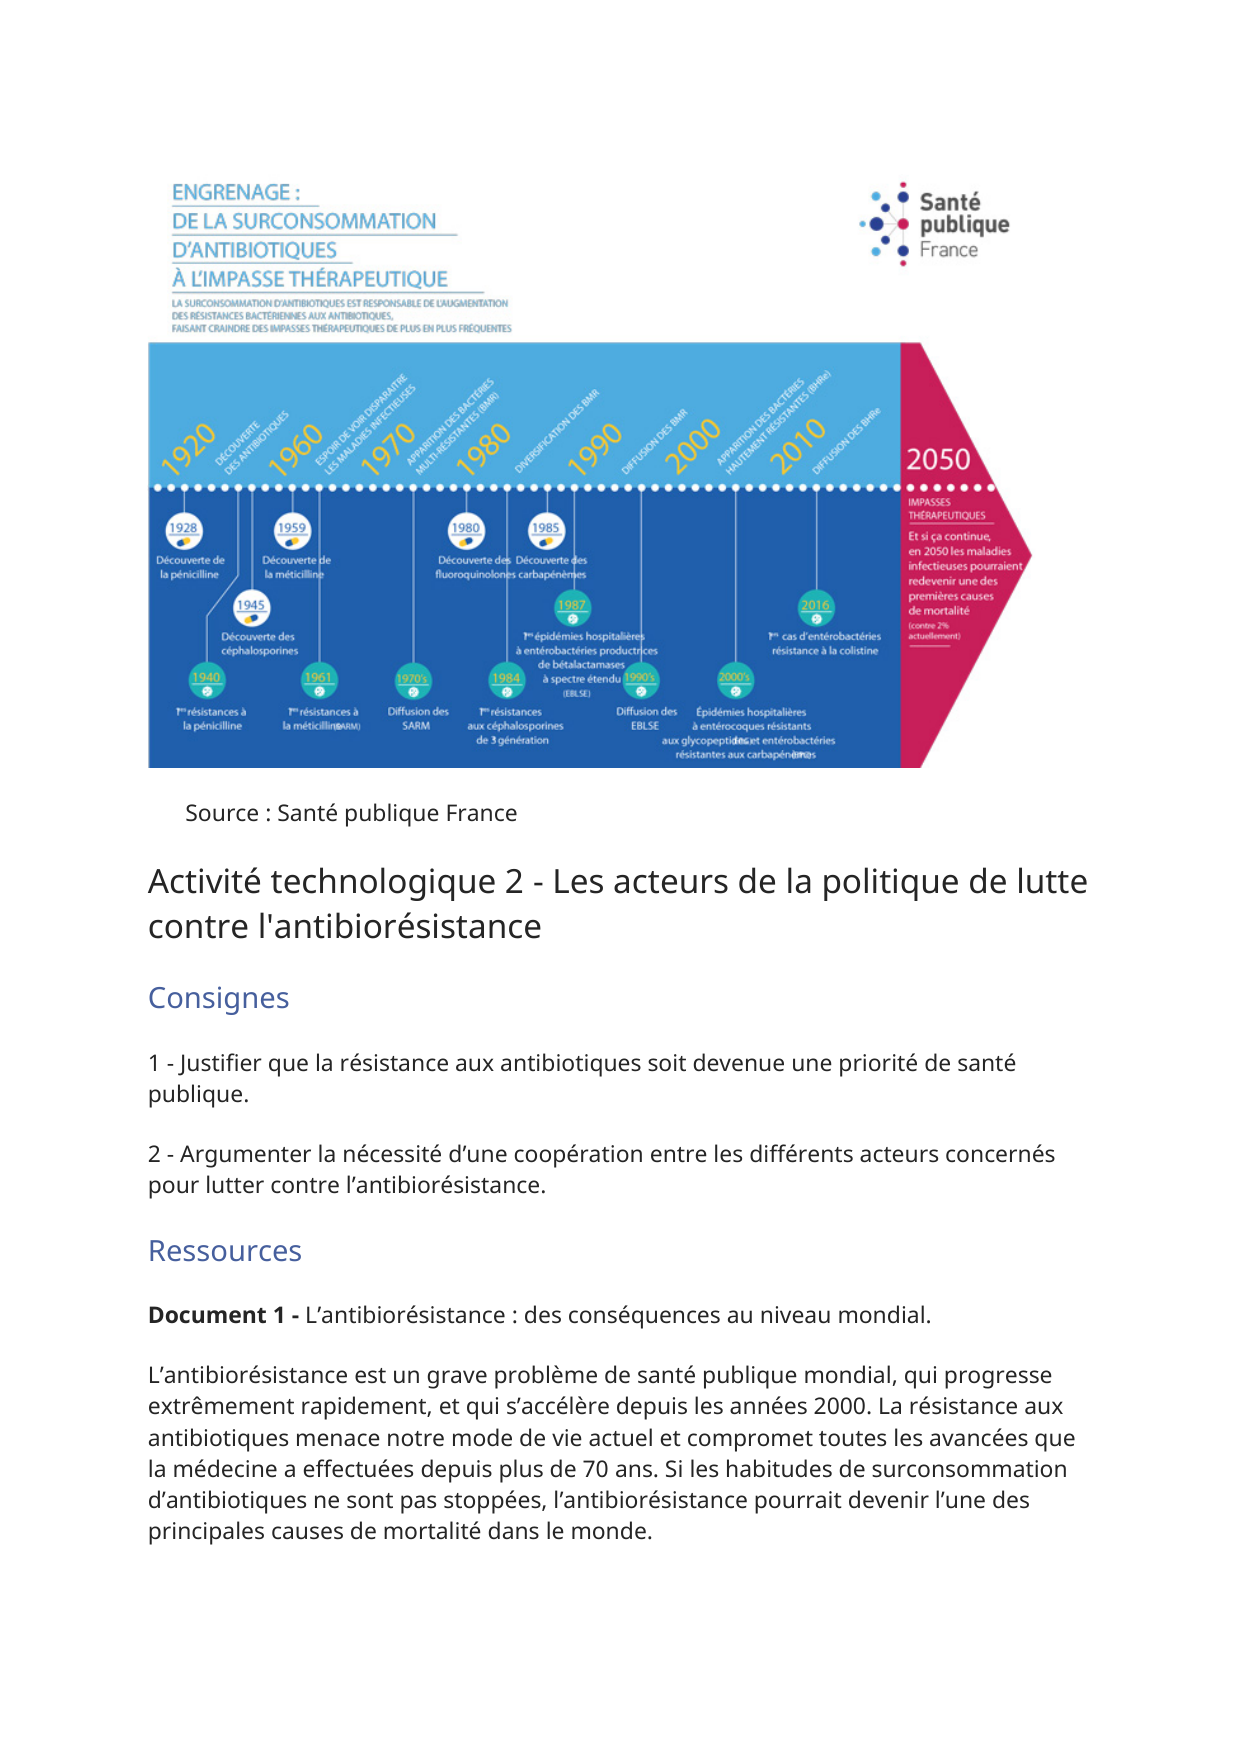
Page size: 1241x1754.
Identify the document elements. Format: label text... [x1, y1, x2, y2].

subtitle Ressources [148, 1230, 1093, 1269]
text Source : Santé publique France [185, 797, 1093, 828]
text L’antibiorésistance est un grave problème de santé publique mondial, qui progresse extrêmement rapidement, et qui s’accélère depuis les années 2000. La résistance aux antibiotiques menace notre mode de vie actuel et compromet toutes les avancées que la médecine a effectuées depuis plus de 70 ans. Si les habitudes de surconsommation d’antibiotiques ne sont pas stoppées, l’antibiorésistance pourrait devenir l’une des principales causes de mortalité dans le monde. [148, 1359, 1093, 1547]
subtitle Activité technologique 2 - Les acteurs de la politique de lutte contre l'antibiorésistance [148, 858, 1093, 948]
text Document 1 - L’antibiorésistance : des conséquences au niveau mondial. [148, 1299, 1093, 1330]
text 1 - Justifier que la résistance aux antibiotiques soit devenue une priorité de santé publique. [148, 1046, 1093, 1109]
picture [147, 174, 1035, 768]
subtitle Consignes [148, 978, 1093, 1017]
text 2 - Argumenter la nécessité d’une coopération entre les différents acteurs concernés pour lutter contre l’antibiorésistance. [148, 1138, 1093, 1201]
